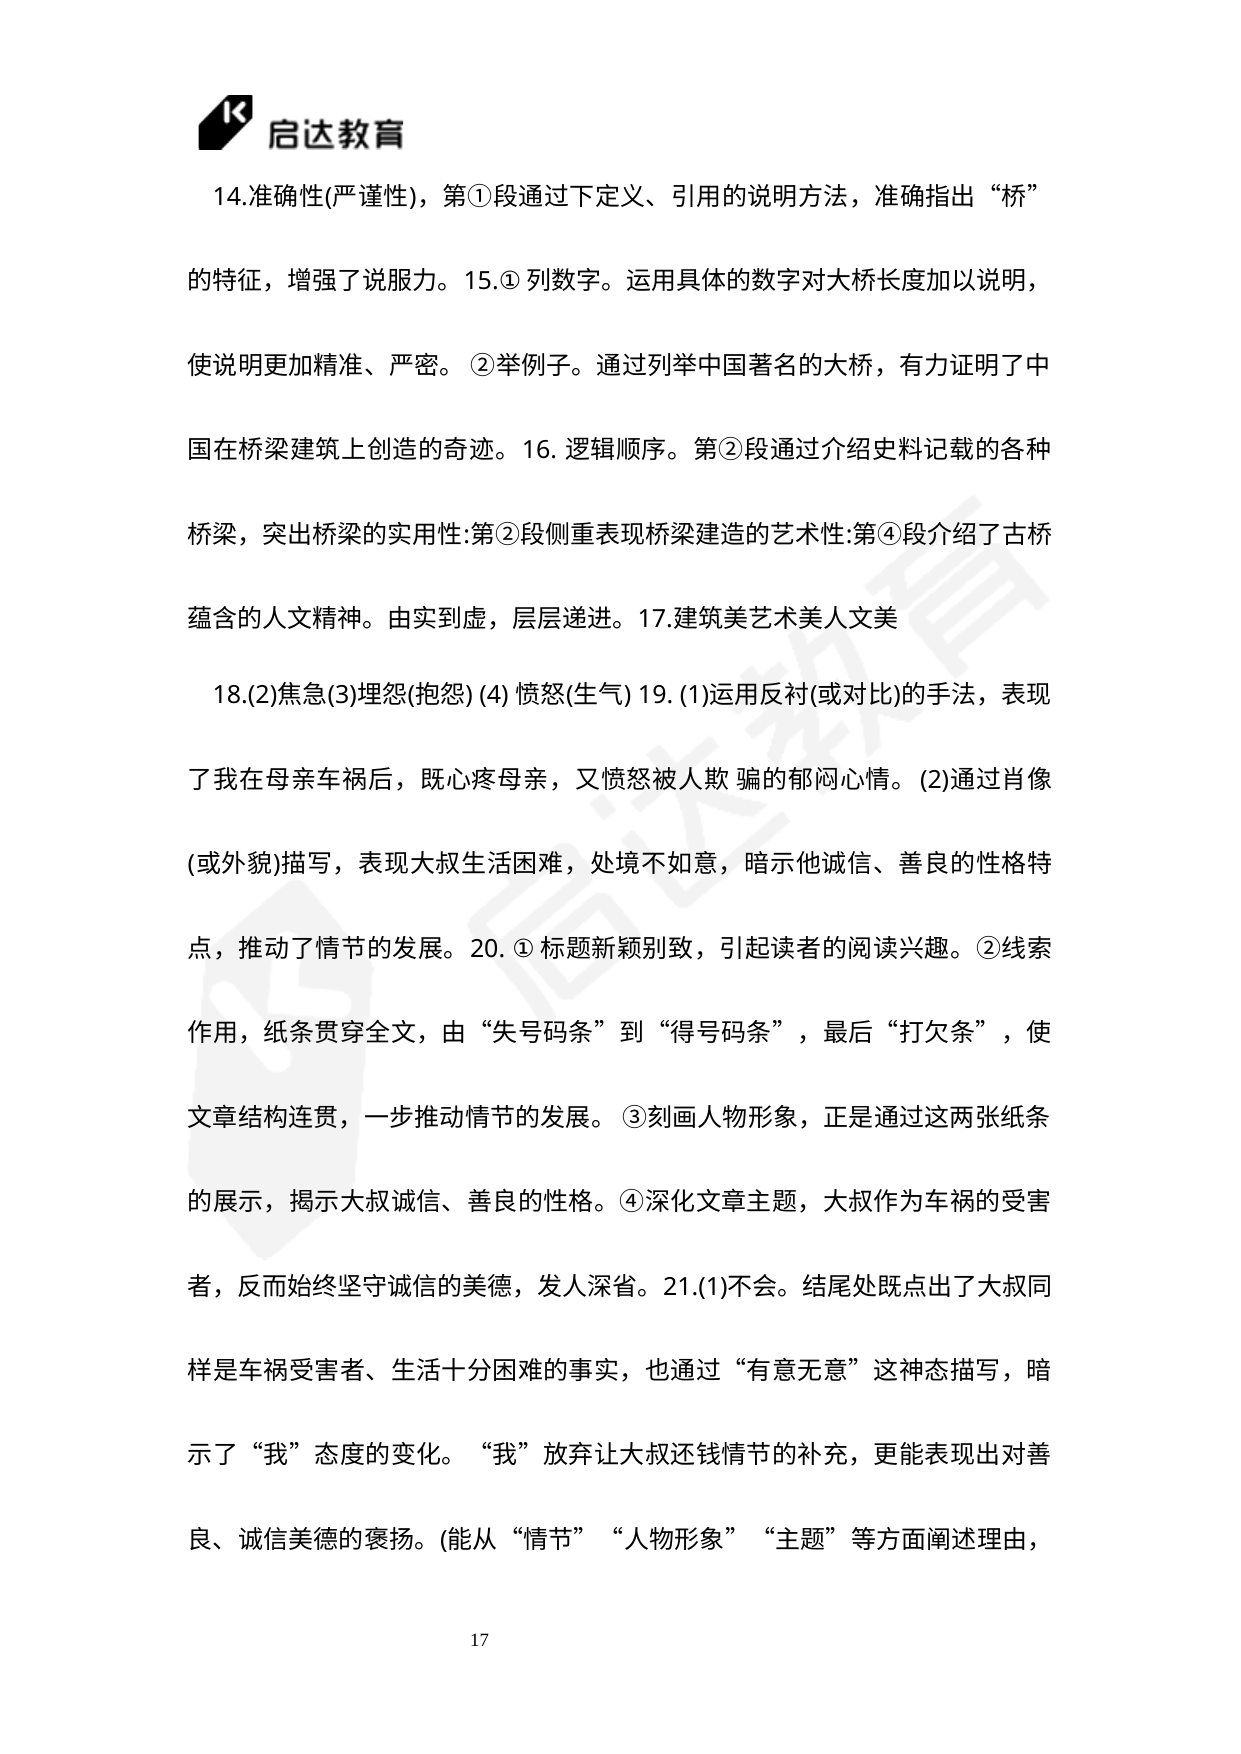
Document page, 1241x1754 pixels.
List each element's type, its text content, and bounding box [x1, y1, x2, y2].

text 14.准确性(严谨性)，第①段通过下定义、引用的说明方法，准确指出“桥”的特征，增强了说服力。15.①列数字。运用具体的数字对大桥长度加以说明，使说明更加精准、严密。 ②举例子。通过列举中国著名的大桥，有力证明了中国在桥梁建筑上创造的奇迹。16. 逻辑顺序。第②段通过介绍史料记载的各种桥梁，突出桥梁的实用性:第②段侧重表现桥梁建造的艺术性:第④段介绍了古桥蕴含的人文精神。由实到虚，层层递进。17.建筑美艺术美人文美 [187, 162, 1053, 649]
picture [198, 95, 404, 150]
